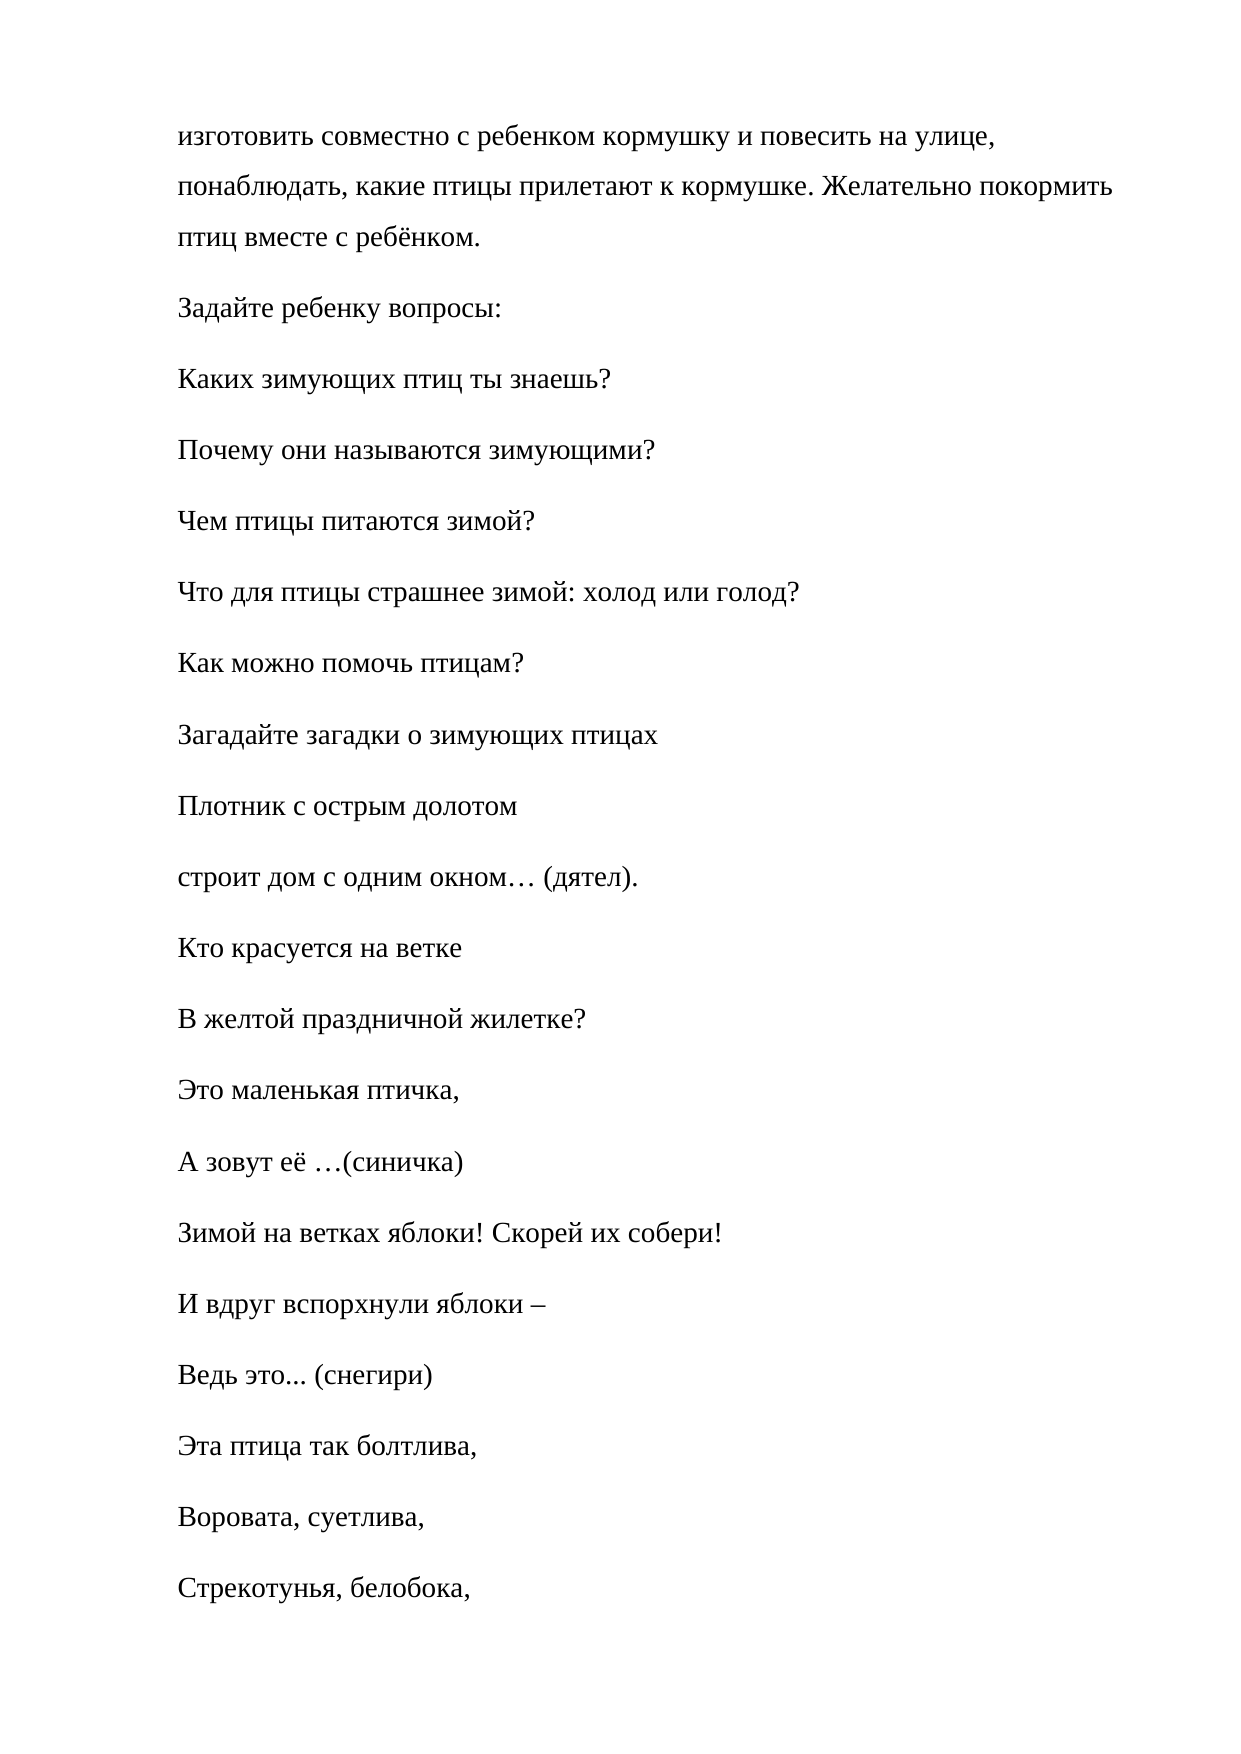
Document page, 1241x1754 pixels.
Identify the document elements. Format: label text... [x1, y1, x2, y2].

text Что для птицы страшнее зимой: холод или голод? [177, 574, 1152, 608]
text Загадайте загадки о зимующих птицах [177, 717, 1152, 750]
text Ведь это... (снегири) [177, 1357, 1152, 1391]
text Воровата, суетлива, [177, 1499, 1152, 1533]
text Зимой на ветках яблоки! Скорей их собери! [177, 1215, 1152, 1248]
text Эта птица так болтлива, [177, 1428, 1152, 1462]
text Задайте ребенку вопросы: [177, 290, 1152, 323]
text В желтой праздничной жилетке? [177, 1001, 1152, 1035]
text Это маленькая птичка, [177, 1072, 1152, 1106]
text А зовут её …(синичка) [177, 1144, 1152, 1177]
text Каких зимующих птиц ты знаешь? [177, 361, 1152, 394]
text Почему они называются зимующими? [177, 432, 1152, 466]
text Чем птицы питаются зимой? [177, 503, 1152, 537]
text И вдруг вспорхнули яблоки – [177, 1286, 1152, 1319]
text Плотник с острым долотом [177, 788, 1152, 821]
text строит дом с одним окном… (дятел). [177, 859, 1152, 893]
text изготовить совместно с ребенком кормушку и повесить на улице, понаблюдать, какие птицы прилетают к кормушке. Желательно покормить птиц вместе с ребёнком. [177, 118, 1152, 252]
text Как можно помочь птицам? [177, 646, 1152, 679]
text Стрекотунья, белобока, [177, 1571, 1152, 1604]
text Кто красуется на ветке [177, 930, 1152, 964]
